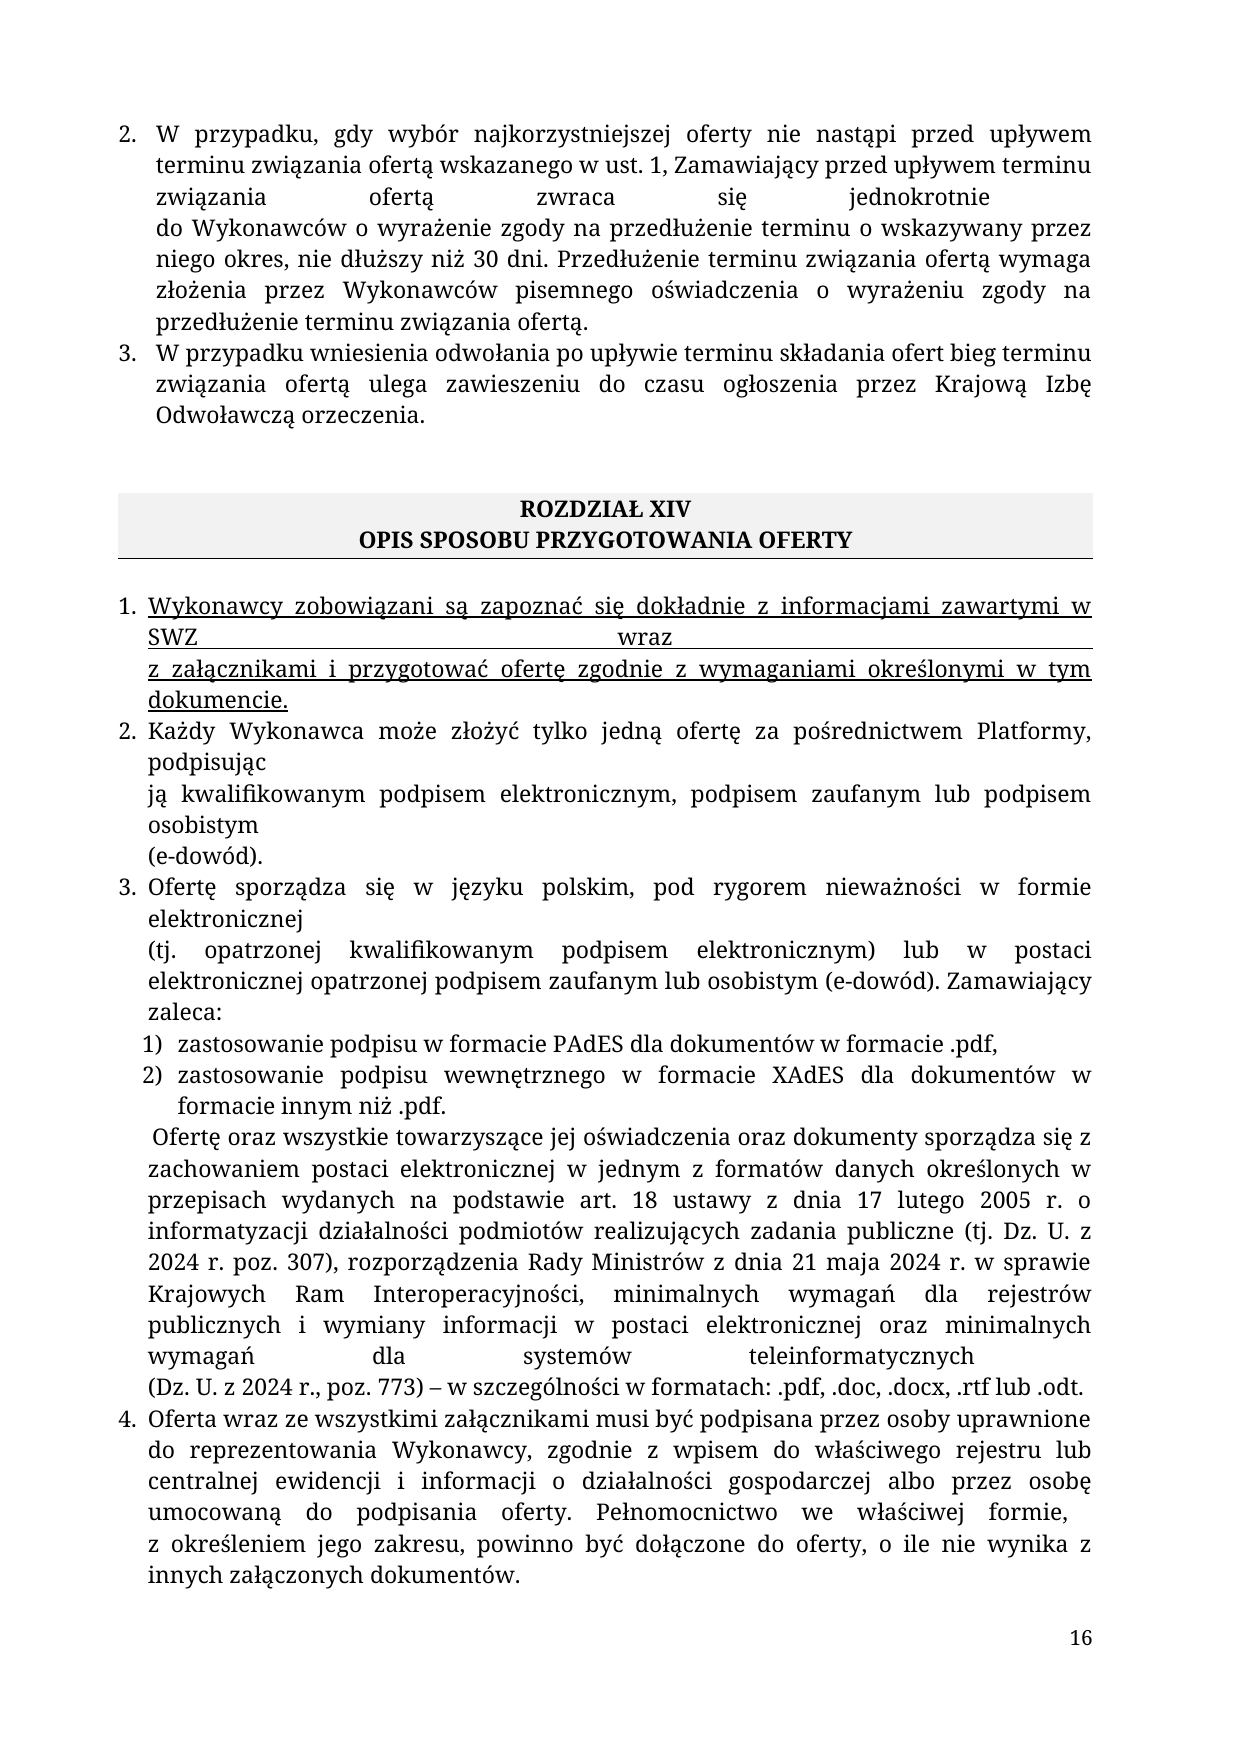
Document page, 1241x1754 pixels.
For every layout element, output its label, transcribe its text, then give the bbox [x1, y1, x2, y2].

list W przypadku wniesienia odwołania po upływie terminu składania ofert bieg terminu związania ofertą ulega zawieszeniu do czasu ogłoszenia przez Krajową Izbę Odwoławczą orzeczenia. [118, 337, 1093, 431]
list Ofertę sporządza się w języku polskim, pod rygorem nieważności w formie elektronicznej (tj. opatrzonej kwalifikowanym podpisem elektronicznym) lub w postaci elektronicznej opatrzonej podpisem zaufanym lub osobistym (e-dowód). Zamawiający zaleca: [118, 871, 1093, 1027]
list Wykonawcy zobowiązani są zapoznać się dokładnie z informacjami zawartymi w SWZ wraz z załącznikami i przygotować ofertę zgodnie z wymaganiami określonymi w tym dokumencie. [118, 590, 1093, 715]
text ROZDZIAŁ XIV [118, 493, 1093, 524]
list W przypadku, gdy wybór najkorzystniejszej oferty nie nastąpi przed upływem terminu związania ofertą wskazanego w ust. 1, Zamawiający przed upływem terminu związania ofertą zwraca się jednokrotnie do Wykonawców o wyrażenie zgody na przedłużenie terminu o wskazywany przez niego okres, nie dłuższy niż 30 dni. Przedłużenie terminu związania ofertą wymaga złożenia przez Wykonawców pisemnego oświadczenia o wyrażeniu zgody na przedłużenie terminu związania ofertą. [118, 118, 1093, 337]
list Każdy Wykonawca może złożyć tylko jedną ofertę za pośrednictwem Platformy, podpisując ją kwalifikowanym podpisem elektronicznym, podpisem zaufanym lub podpisem osobistym (e-dowód). [118, 715, 1093, 871]
list zastosowanie podpisu wewnętrznego w formacie XAdES dla dokumentów w formacie innym niż .pdf. [162, 1059, 1093, 1121]
text OPIS SPOSOBU PRZYGOTOWANIA OFERTY [118, 524, 1093, 558]
text Ofertę oraz wszystkie towarzyszące jej oświadczenia oraz dokumenty sporządza się z zachowaniem postaci elektronicznej w jednym z formatów danych określonych w przepisach wydanych na podstawie art. 18 ustawy z dnia 17 lutego 2005 r. o informatyzacji działalności podmiotów realizujących zadania publiczne (tj. Dz. U. z 2024 r. poz. 307), rozporządzenia Rady Ministrów z dnia 21 maja 2024 r. w sprawie Krajowych Ram Interoperacyjności, minimalnych wymagań dla rejestrów publicznych i wymiany informacji w postaci elektronicznej oraz minimalnych wymagań dla systemów teleinformatycznych (Dz. U. z 2024 r., poz. 773) – w szczególności w formatach: .pdf, .doc, .docx, .rtf lub .odt. [118, 1121, 1093, 1402]
list zastosowanie podpisu w formacie PAdES dla dokumentów w formacie .pdf, [162, 1027, 1093, 1059]
list Oferta wraz ze wszystkimi załącznikami musi być podpisana przez osoby uprawnione do reprezentowania Wykonawcy, zgodnie z wpisem do właściwego rejestru lub centralnej ewidencji i informacji o działalności gospodarczej albo przez osobę umocowaną do podpisania oferty. Pełnomocnictwo we właściwej formie, z określeniem jego zakresu, powinno być dołączone do oferty, o ile nie wynika z innych załączonych dokumentów. [118, 1402, 1093, 1590]
